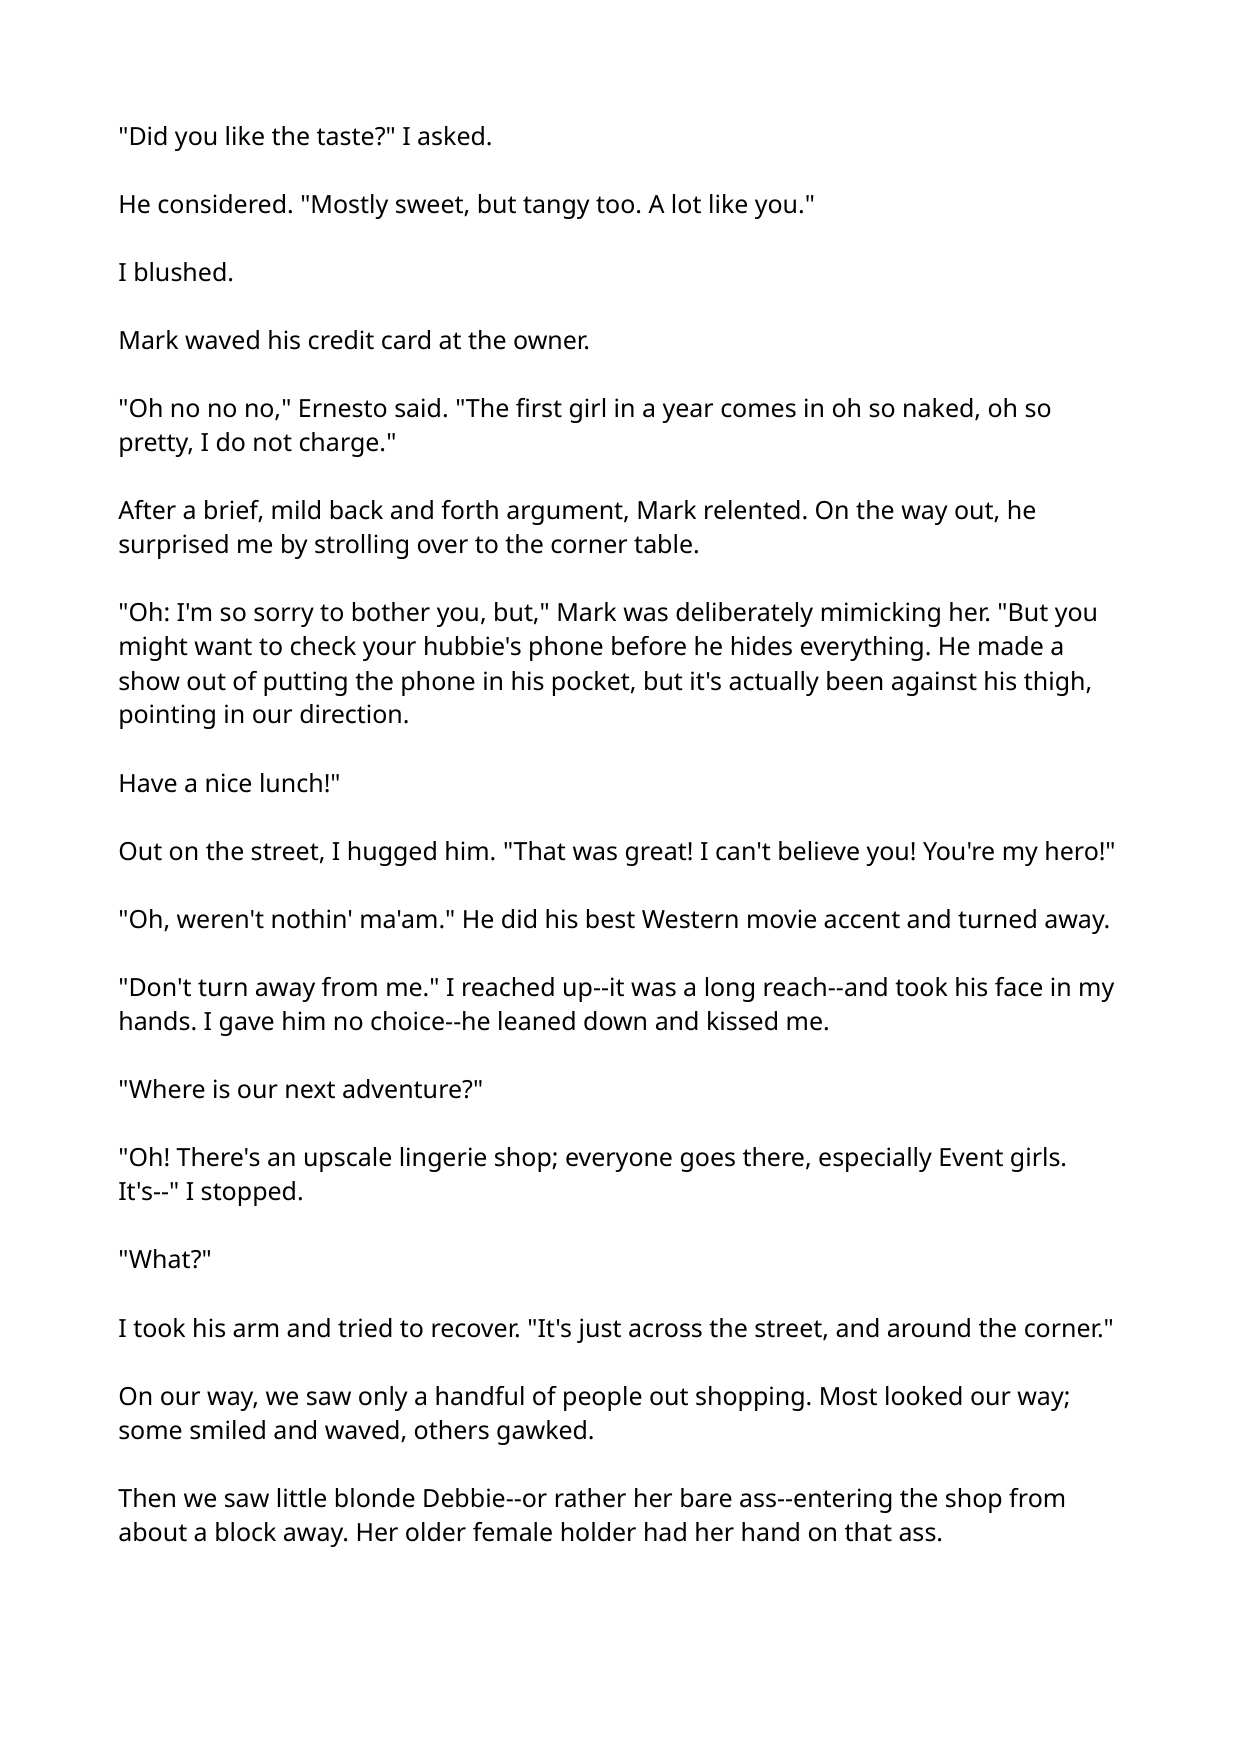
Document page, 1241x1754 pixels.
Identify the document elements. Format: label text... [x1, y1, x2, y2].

text "Don't turn away from me." I reached up--it was a long reach--and took his face in my hands. I gave him no choice--he leaned down and kissed me. [118, 970, 1122, 1038]
text Have a nice lunch!" [118, 765, 1122, 799]
text Mark waved his credit card at the owner. [118, 322, 1122, 357]
text "Oh! There's an upscale lingerie shop; everyone goes there, especially Event girls. It's--" I stopped. [118, 1140, 1122, 1208]
text Out on the street, I hugged him. "That was great! I can't believe you! You're my hero!" [118, 833, 1122, 867]
text "What?" [118, 1242, 1122, 1276]
text "Did you like the taste?" I asked. [118, 118, 1122, 152]
text Then we saw little blonde Debbie--or rather her bare ass--entering the shop from about a block away. Her older female holder had her hand on that ass. [118, 1481, 1122, 1549]
text "Oh no no no," Ernesto said. "The first girl in a year comes in oh so naked, oh so pretty, I do not charge." [118, 391, 1122, 459]
text "Oh, weren't nothin' ma'am." He did his best Western movie accent and turned away. [118, 902, 1122, 936]
text "Where is our next adventure?" [118, 1072, 1122, 1106]
text After a brief, mild back and forth argument, Mark relented. On the way out, he surprised me by strolling over to the corner table. [118, 493, 1122, 561]
text I blushed. [118, 254, 1122, 288]
text He considered. "Mostly sweet, but tangy too. A lot like you." [118, 186, 1122, 220]
text "Oh: I'm so sorry to bother you, but," Mark was deliberately mimicking her. "But you might want to check your hubbie's phone before he hides everything. He made a show out of putting the phone in his pocket, but it's actually been against his thigh, pointing in our direction. [118, 595, 1122, 731]
text On our way, we saw only a handful of people out shopping. Most looked our way; some smiled and waved, others gawked. [118, 1378, 1122, 1447]
text I took his arm and tried to recover. "It's just across the street, and around the corner." [118, 1310, 1122, 1344]
